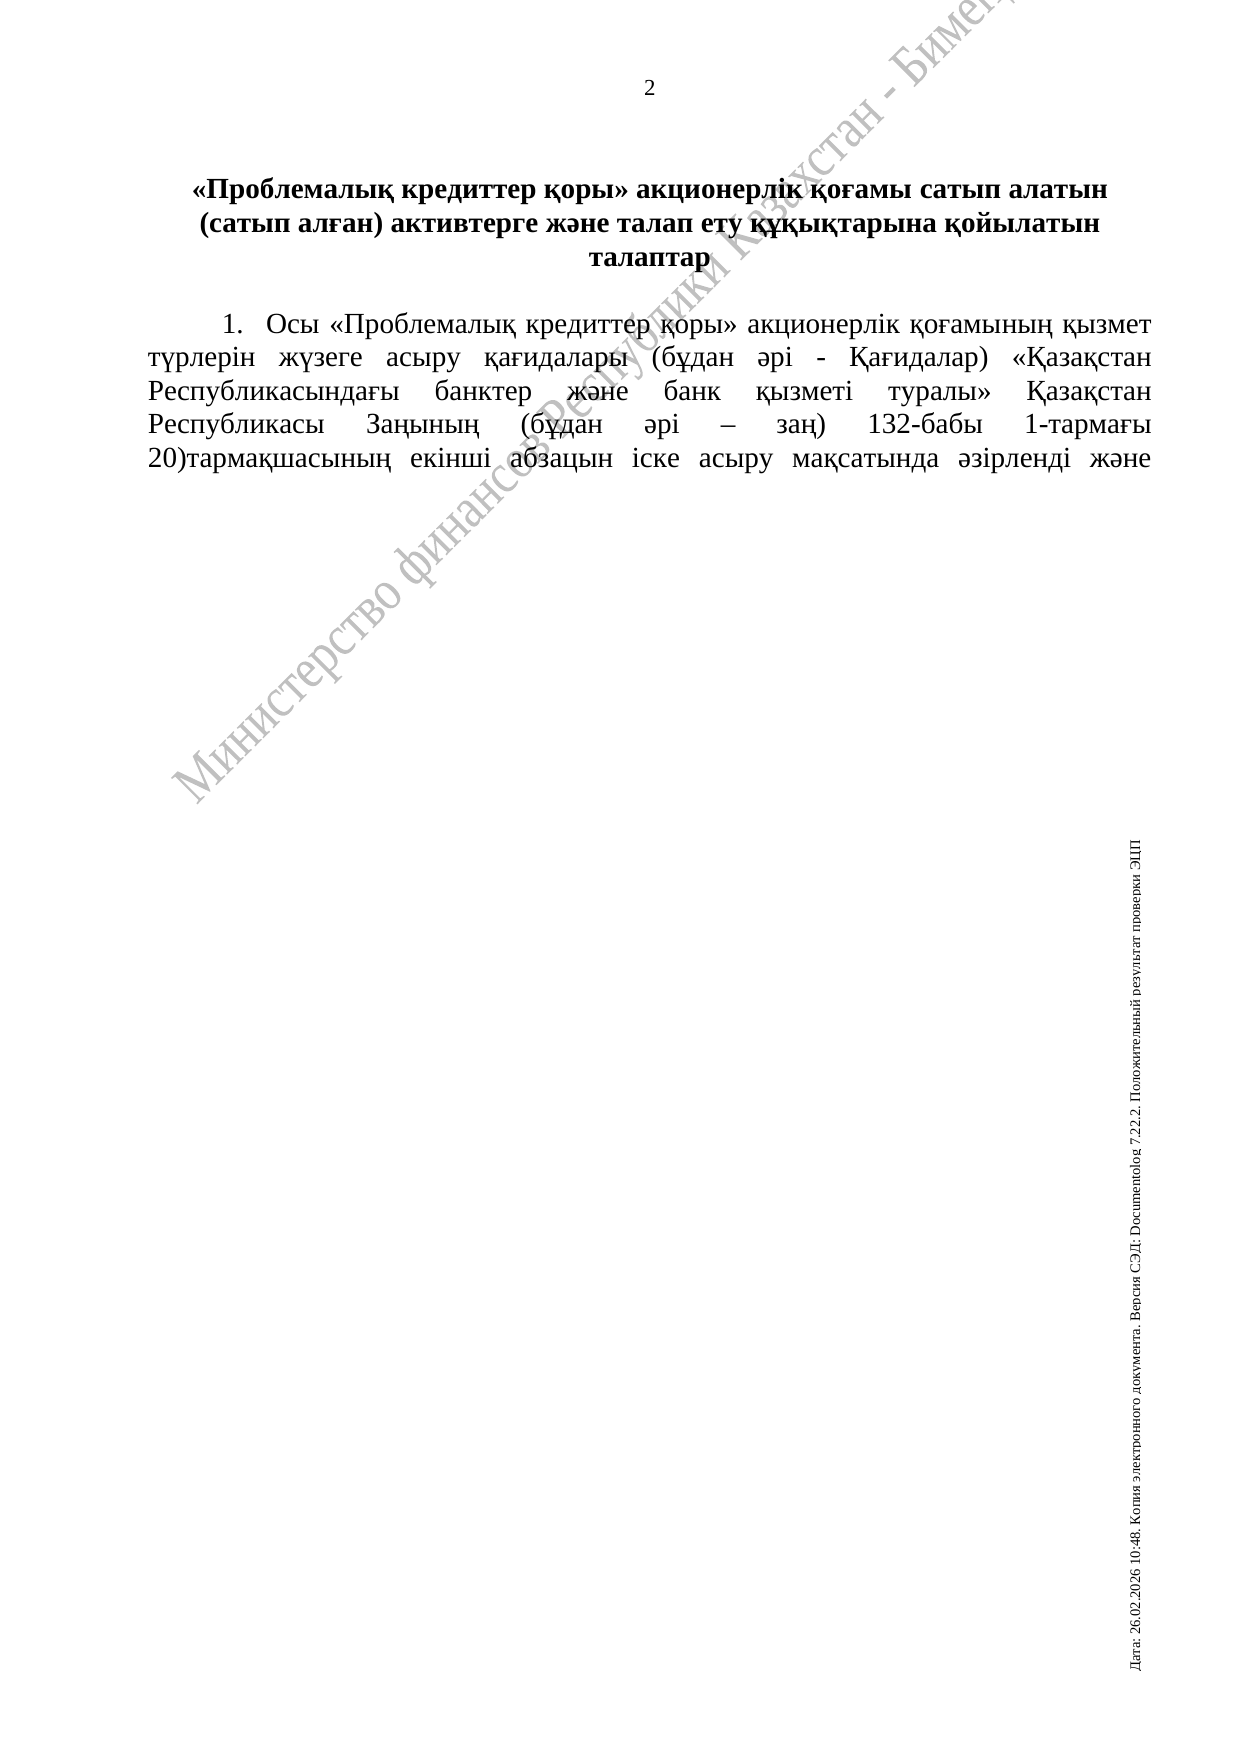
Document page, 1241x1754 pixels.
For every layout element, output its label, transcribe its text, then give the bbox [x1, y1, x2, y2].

list Осы «Проблемалық кредиттер қоры» акционерлік қоғамының қызмет түрлерін жүзеге асыру қағидалары (бұдан әрі - Қағидалар) «Қазақстан Республикасындағы банктер және банк қызметі туралы» Қазақстан Республикасы Заңының (бұдан әрі – заң) 132-бабы 1-тармағы 20)тармақшасының екінші абзацын іске асыру мақсатында әзірленді және «Проблемалық кредиттер қоры» акционерлік қоғамының (бұдан әрі - Қор) сатып алатын (сатып алған) активтерге және талап ету құқықтарына қойылатын талаптарды айқындайды. [148, 306, 1152, 473]
text «Проблемалық кредиттер қоры» акционерлік қоғамы сатып алатын (сатып алған) активтерге және талап ету құқықтарына қойылатын талаптар [148, 172, 1152, 272]
